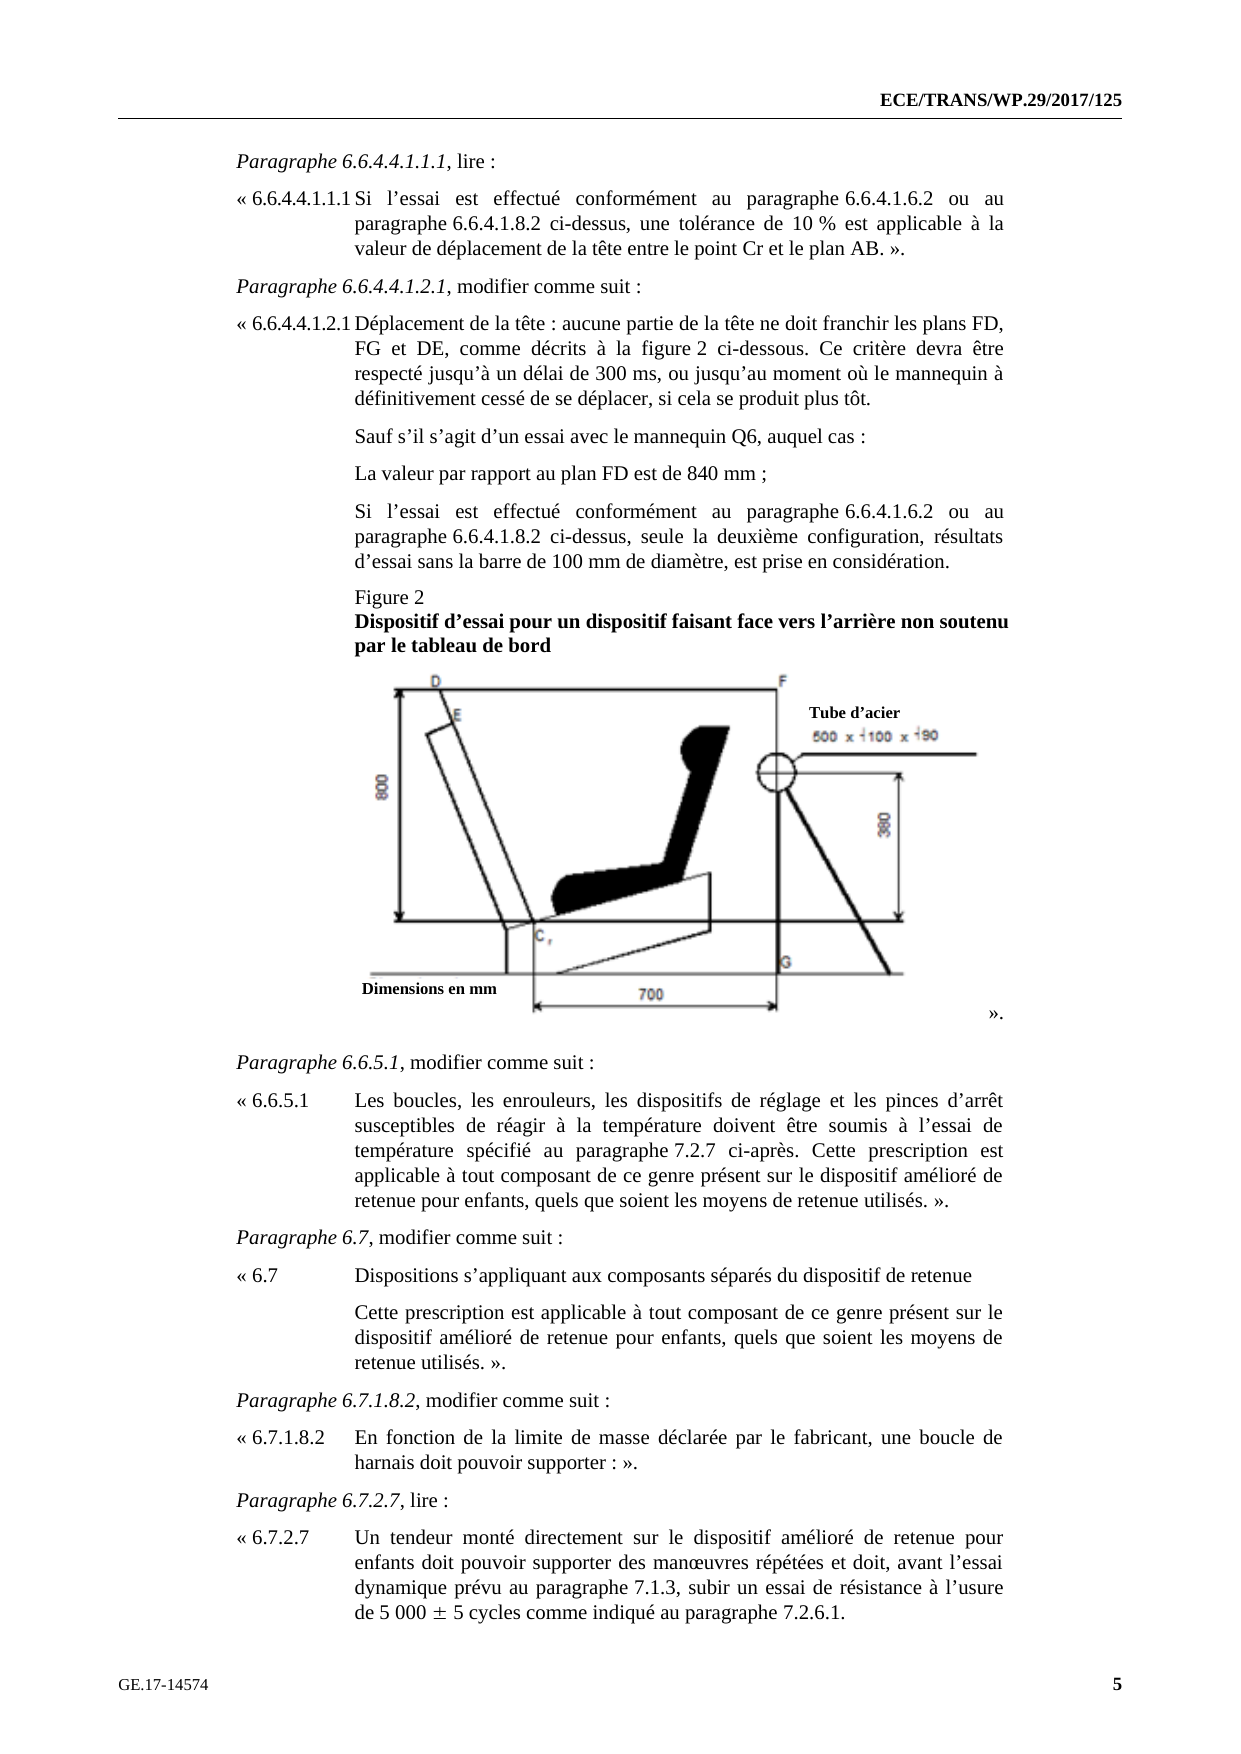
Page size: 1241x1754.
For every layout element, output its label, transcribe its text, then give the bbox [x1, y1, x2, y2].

text « 6.6.4.4.1.2.1 Déplacement de la tête : aucune partie de la tête ne doit franchir les plans FD, FG et DE, comme décrits à la figure 2 ci-dessous. Ce critère devra être respecté jusqu’à un délai de 300 ms, ou jusqu’au moment où le mannequin à définitivement cessé de se déplacer, si cela se produit plus tôt. [236, 310, 1004, 410]
text La valeur par rapport au plan FD est de 840 mm ; [354, 460, 1004, 485]
text Si l’essai est effectué conformément au paragraphe 6.6.4.1.6.2 ou au paragraphe 6.6.4.1.8.2 ci-dessus, seule la deuxième configuration, résultats d’essai sans la barre de 100 mm de diamètre, est prise en considération. [354, 498, 1004, 573]
picture [354, 669, 983, 1020]
subtitle Figure 2 Dispositif d’essai pour un dispositif faisant face vers l’arrière non soutenu par le tableau de bord [354, 585, 1122, 657]
text « 6.6.4.4.1.1.1 Si l’essai est effectué conformément au paragraphe 6.6.4.1.6.2 ou au paragraphe 6.6.4.1.8.2 ci-dessus, une tolérance de 10 % est applicable à la valeur de déplacement de la tête entre le point Cr et le plan AB. ». [236, 185, 1004, 260]
text Cette prescription est applicable à tout composant de ce genre présent sur le dispositif amélioré de retenue pour enfants, quels que soient les moyens de retenue utilisés. ». [354, 1299, 1004, 1374]
text Paragraphe 6.6.5.1, modifier comme suit : [236, 1049, 1003, 1074]
text Paragraphe 6.7.2.7, lire : [236, 1487, 1003, 1512]
text « 6.7 Dispositions s’appliquant aux composants séparés du dispositif de retenue [236, 1262, 1004, 1287]
text « 6.7.1.8.2 En fonction de la limite de masse déclarée par le fabricant, une boucle de harnais doit pouvoir supporter : ». [236, 1424, 1004, 1474]
text Paragraphe 6.7.1.8.2, modifier comme suit : [236, 1387, 1003, 1412]
text Sauf s’il s’agit d’un essai avec le mannequin Q6, auquel cas : [354, 423, 1004, 448]
text « 6.7.2.7 Un tendeur monté directement sur le dispositif amélioré de retenue pour enfants doit pouvoir supporter des manœuvres répétées et doit, avant l’essai dynamique prévu au paragraphe 7.1.3, subir un essai de résistance à l’usure de 5 000 5 cycles comme indiqué au paragraphe 7.2.6.1. [236, 1524, 1004, 1624]
text Paragraphe 6.6.4.4.1.2.1, modifier comme suit : [236, 273, 1003, 298]
text Paragraphe 6.6.4.4.1.1.1, lire : [236, 148, 1003, 173]
text Paragraphe 6.7, modifier comme suit : [236, 1224, 1003, 1249]
text « 6.6.5.1 Les boucles, les enrouleurs, les dispositifs de réglage et les pinces d’arrêt susceptibles de réagir à la température doivent être soumis à l’essai de température spécifié au paragraphe 7.2.7 ci-après. Cette prescription est applicable à tout composant de ce genre présent sur le dispositif amélioré de retenue pour enfants, quels que soient les moyens de retenue utilisés. ». [236, 1087, 1004, 1212]
